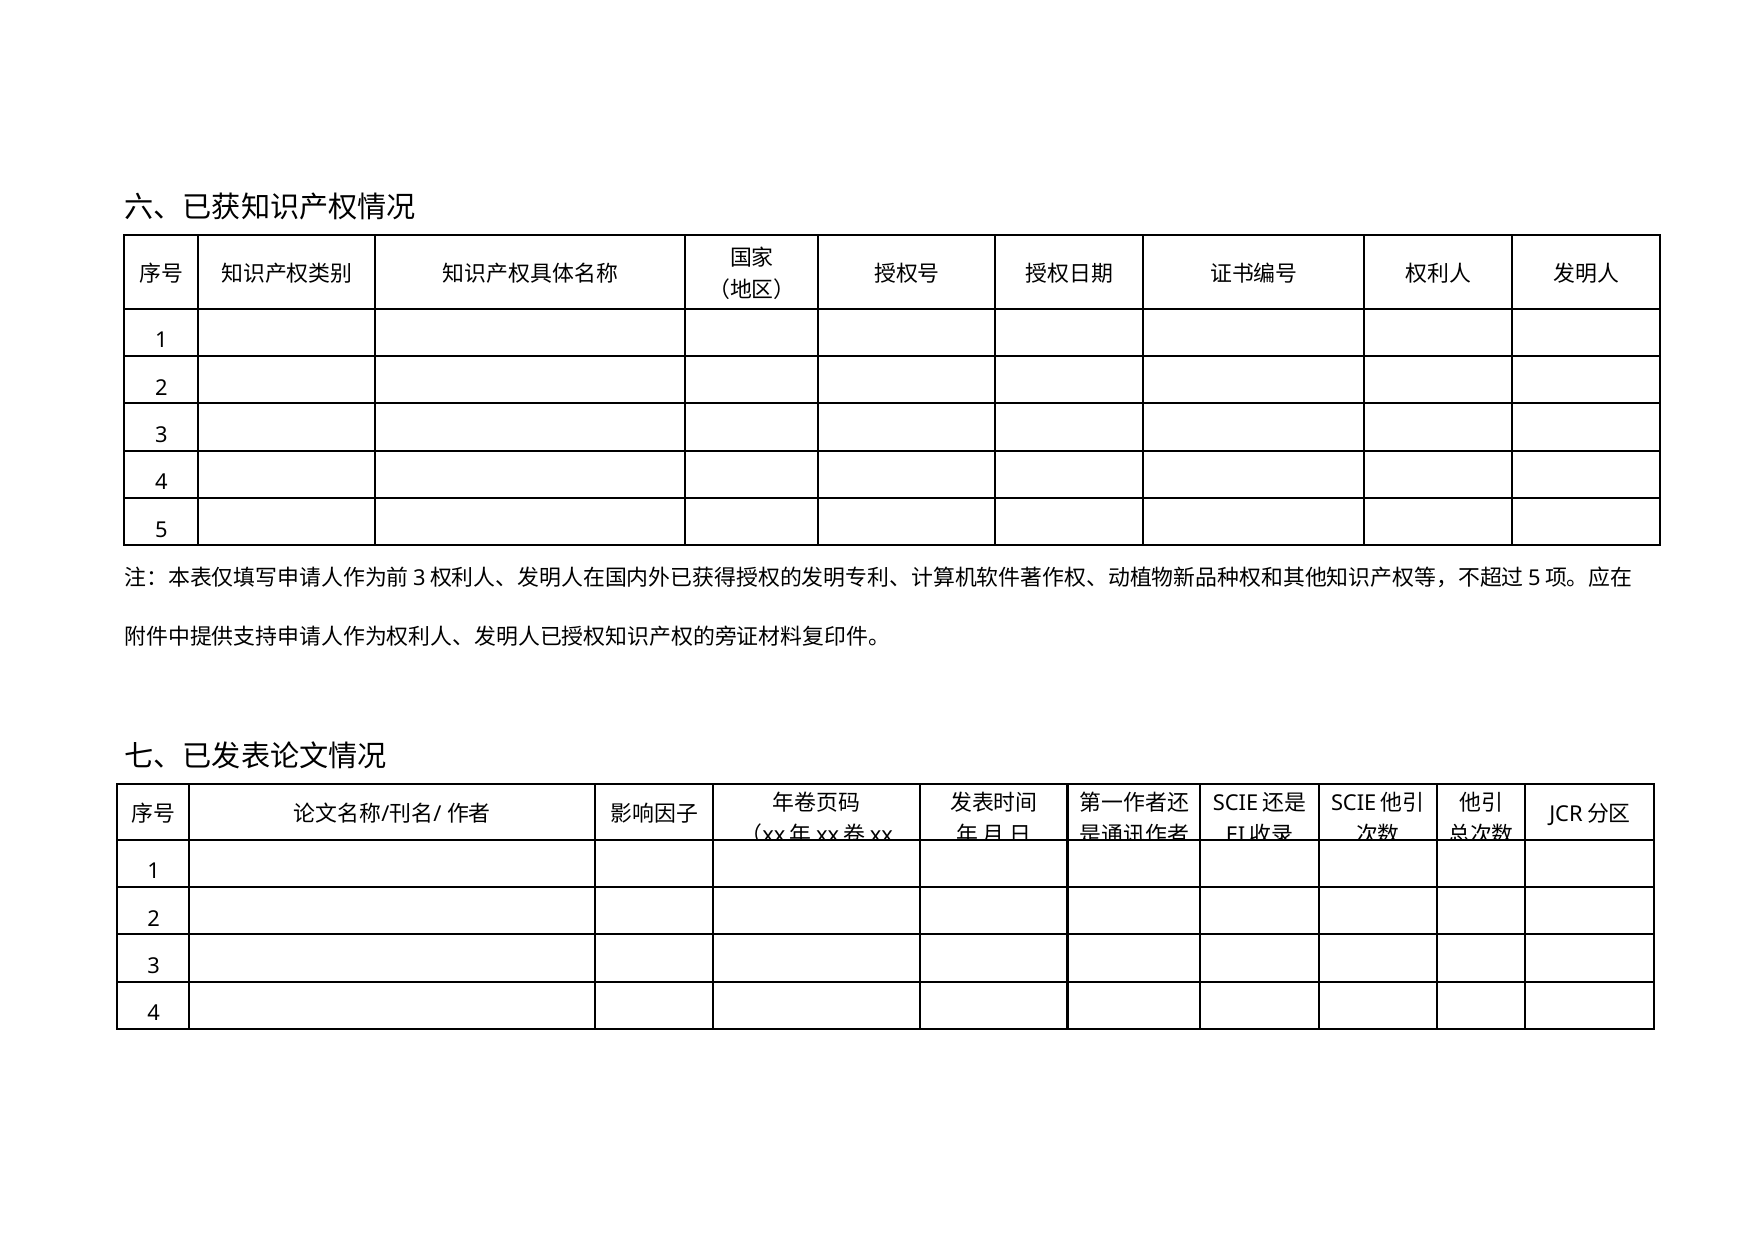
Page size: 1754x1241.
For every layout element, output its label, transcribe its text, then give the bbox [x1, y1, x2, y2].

table_cell [1438, 983, 1524, 1028]
table_cell [596, 983, 712, 1028]
table_cell [1365, 499, 1511, 544]
table_cell [996, 357, 1142, 402]
table_cell [819, 452, 994, 497]
table_cell [819, 357, 994, 402]
table_header 序号 [118, 785, 188, 839]
table_header 国家 （地区） [686, 236, 817, 308]
table_header 序号 [125, 236, 197, 308]
table_cell [1144, 499, 1363, 544]
table_cell [819, 310, 994, 355]
table_cell [1513, 499, 1659, 544]
table_cell [686, 499, 817, 544]
table_cell [1201, 983, 1318, 1028]
table_cell [1069, 841, 1199, 886]
table_cell [1144, 310, 1363, 355]
table_header 论文名称/刊名/ 作者 [190, 785, 594, 839]
table_cell [376, 404, 684, 449]
table_header 证书编号 [1144, 236, 1363, 308]
table_cell [1365, 357, 1511, 402]
table_cell [1526, 841, 1653, 886]
table_cell [1513, 452, 1659, 497]
table_cell [1526, 935, 1653, 981]
table_cell [1144, 452, 1363, 497]
table_cell [1144, 404, 1363, 449]
table_cell [921, 888, 1066, 933]
text 六、已获知识产权情况 [124, 175, 1648, 234]
table_cell [714, 935, 919, 981]
table_cell [686, 452, 817, 497]
table_cell [1320, 983, 1436, 1028]
table_cell [921, 841, 1066, 886]
table_cell [921, 983, 1066, 1028]
table_header 第一作者还是通讯作者 [1069, 785, 1199, 839]
table_cell 4 [118, 983, 188, 1028]
table_cell [686, 404, 817, 449]
table_cell [996, 310, 1142, 355]
table_cell [1201, 841, 1318, 886]
table_cell [686, 310, 817, 355]
text 注：本表仅填写申请人作为前3权利人、发明人在国内外已获得授权的发明专利、计算机软件著作权、动植物新品种权和其他知识产权等，不超过5项。应在附件中提供支持申请人作为权利人、发明人已授权知识产权的旁证材料复印件。 [124, 546, 1648, 665]
table_cell [714, 841, 919, 886]
table_cell [1320, 841, 1436, 886]
table_cell [1201, 935, 1318, 981]
table_cell [714, 983, 919, 1028]
table_cell [1069, 888, 1199, 933]
table_cell [190, 983, 594, 1028]
table_cell [199, 404, 374, 449]
table_cell [190, 841, 594, 886]
table_header 影响因子 [596, 785, 712, 839]
table_header JCR分区 [1526, 785, 1653, 839]
text 七、已发表论文情况 [124, 724, 1648, 783]
table_cell 4 [125, 452, 197, 497]
table_cell 3 [118, 935, 188, 981]
table_cell [596, 888, 712, 933]
table_cell [376, 310, 684, 355]
table_header 知识产权类别 [199, 236, 374, 308]
table_cell [199, 452, 374, 497]
table_header 发表时间 年 月 日 [921, 785, 1066, 839]
table_cell 2 [118, 888, 188, 933]
table_header 他引 总次数 [1438, 785, 1524, 839]
table_cell [1513, 357, 1659, 402]
table_cell [996, 452, 1142, 497]
table_header 授权号 [819, 236, 994, 308]
table_cell [596, 935, 712, 981]
table_header SCIE他引次数 [1320, 785, 1436, 839]
table_cell [996, 499, 1142, 544]
table_header 权利人 [1365, 236, 1511, 308]
table_header 发明人 [1513, 236, 1659, 308]
table_cell [1320, 888, 1436, 933]
table_cell [1526, 983, 1653, 1028]
table_cell [596, 841, 712, 886]
table_cell [376, 357, 684, 402]
table_cell [1526, 888, 1653, 933]
table_cell 5 [125, 499, 197, 544]
table_cell [1365, 452, 1511, 497]
table_cell [376, 499, 684, 544]
table_cell [1069, 935, 1199, 981]
table_cell [714, 888, 919, 933]
table_cell [819, 499, 994, 544]
table_cell [376, 452, 684, 497]
table_cell 3 [125, 404, 197, 449]
table_cell 1 [118, 841, 188, 886]
table_header 知识产权具体名称 [376, 236, 684, 308]
table_cell 2 [125, 357, 197, 402]
table_cell [1201, 888, 1318, 933]
table_cell [199, 499, 374, 544]
table_cell [190, 935, 594, 981]
table_cell [1438, 888, 1524, 933]
table_header 授权日期 [996, 236, 1142, 308]
table_cell [190, 888, 594, 933]
table_cell [819, 404, 994, 449]
table_cell [1365, 310, 1511, 355]
table_header SCIE还是EI收录 [1201, 785, 1318, 839]
table_cell 1 [125, 310, 197, 355]
table_cell [1438, 841, 1524, 886]
table_cell [1365, 404, 1511, 449]
table_cell [996, 404, 1142, 449]
table_cell [1144, 357, 1363, 402]
table_cell [686, 357, 817, 402]
table_cell [921, 935, 1066, 981]
table_cell [1320, 935, 1436, 981]
table_cell [1069, 983, 1199, 1028]
table_cell [1513, 310, 1659, 355]
table_cell [1513, 404, 1659, 449]
table_cell [199, 357, 374, 402]
table_header 年卷页码 （xx年xx卷xx页） [714, 785, 919, 839]
table_cell [199, 310, 374, 355]
table_cell [1438, 935, 1524, 981]
